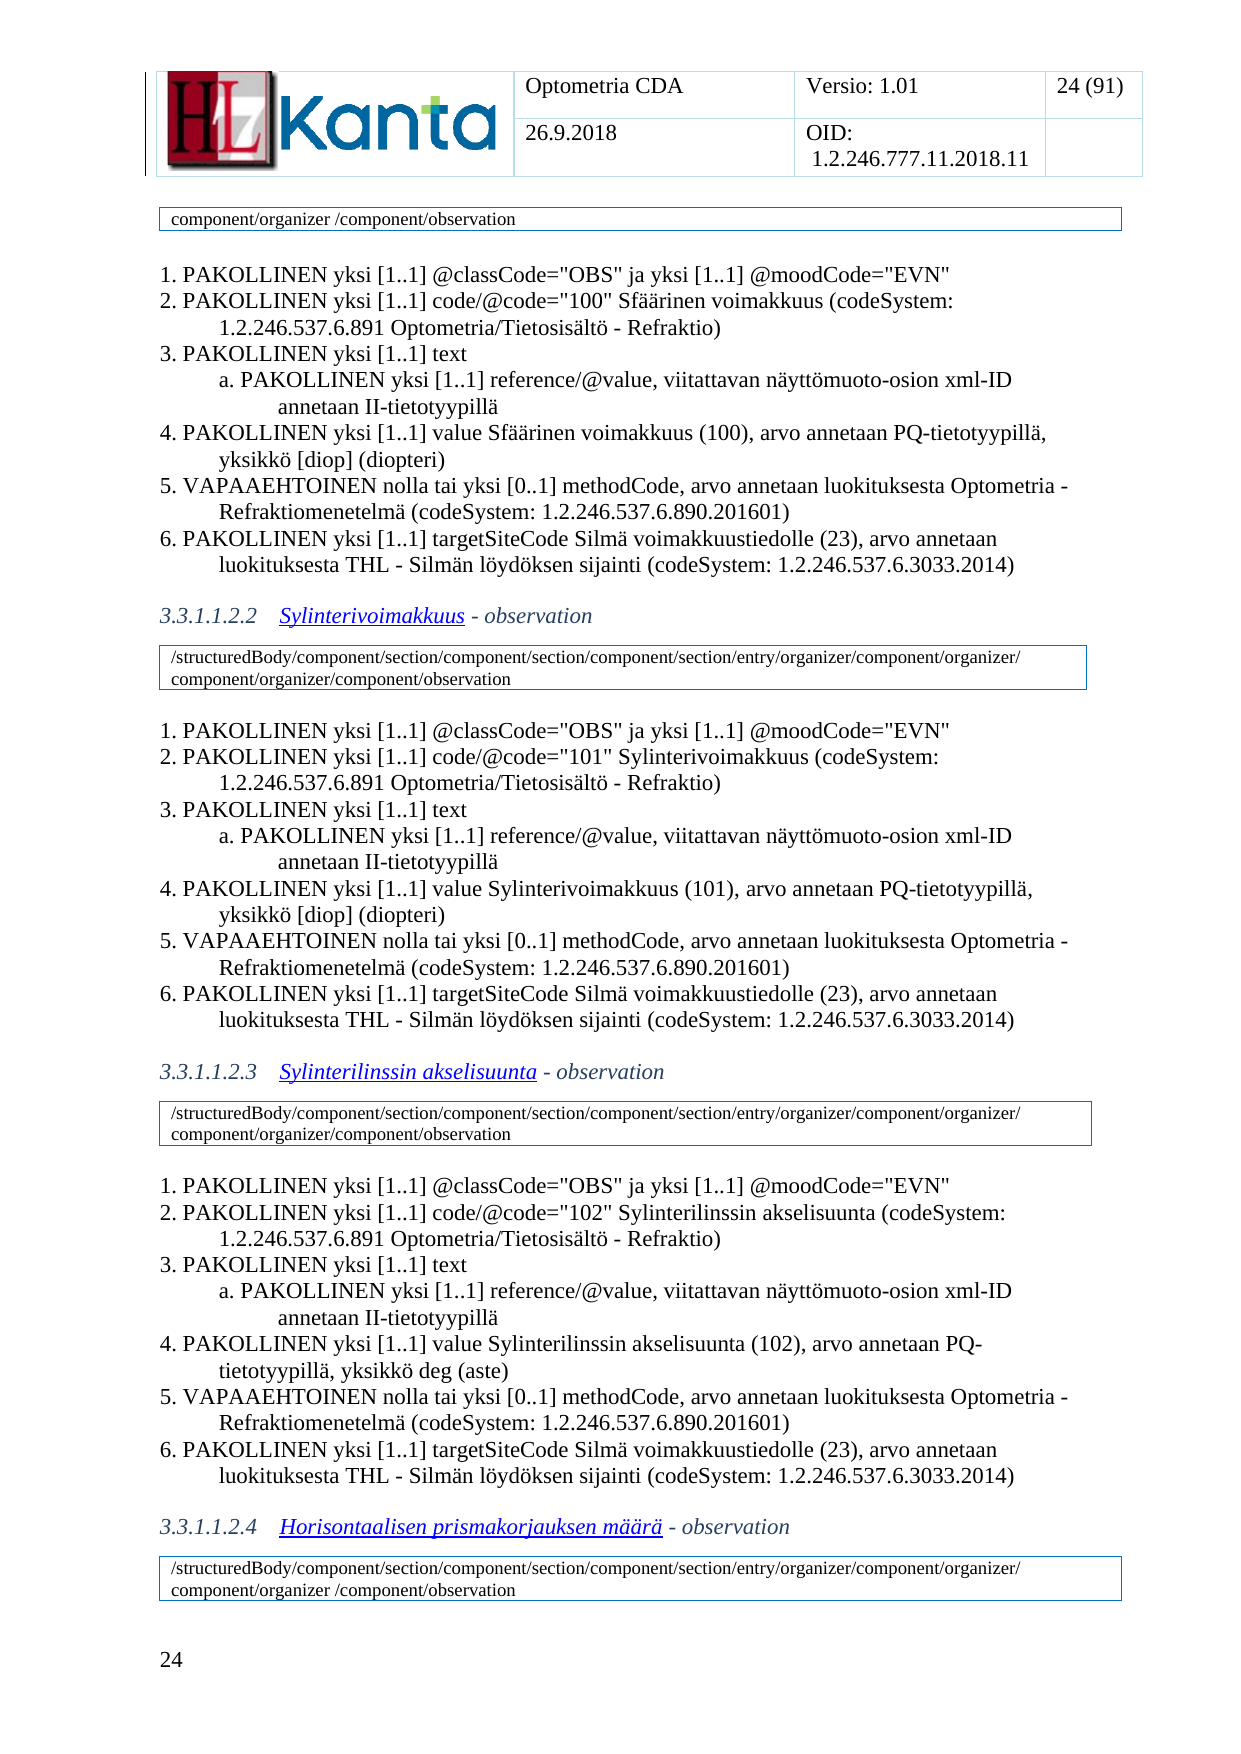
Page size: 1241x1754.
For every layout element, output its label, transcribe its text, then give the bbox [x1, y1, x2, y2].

text 3. PAKOLLINEN yksi [1..1] text [159, 796, 1081, 822]
table_header /structuredBody/component/section/component/section/component/section/entry/organizer/component/organizer/component/organizer/component/observation [160, 1102, 1091, 1145]
table_header /structuredBody/component/section/component/section/component/section/entry/organizer/component/organizer/component/organizer /component/observation [160, 208, 1121, 230]
text 1. PAKOLLINEN yksi [1..1] @classCode="OBS" ja yksi [1..1] @moodCode="EVN" [159, 261, 1081, 287]
text 3. PAKOLLINEN yksi [1..1] text [159, 340, 1081, 367]
picture [281, 96, 496, 150]
text 2. PAKOLLINEN yksi [1..1] code/@code="101" Sylinterivoimakkuus (codeSystem: 1.2.246.537.6.891 Optometria/Tietosisältö - Refraktio) [159, 743, 1081, 796]
text a. PAKOLLINEN yksi [1..1] reference/@value, viitattavan näyttömuoto-osion xml-ID annetaan II-tietotyypillä [218, 1278, 1081, 1330]
text 1. PAKOLLINEN yksi [1..1] @classCode="OBS" ja yksi [1..1] @moodCode="EVN" [159, 717, 1081, 743]
text 3. PAKOLLINEN yksi [1..1] text [159, 1251, 1081, 1278]
subtitle Horisontaalisen prismakorjauksen määrä - observation [159, 1513, 1081, 1540]
text a. PAKOLLINEN yksi [1..1] reference/@value, viitattavan näyttömuoto-osion xml-ID annetaan II-tietotyypillä [218, 367, 1081, 419]
text 2. PAKOLLINEN yksi [1..1] code/@code="102" Sylinterilinssin akselisuunta (codeSystem: 1.2.246.537.6.891 Optometria/Tietosisältö - Refraktio) [159, 1198, 1081, 1251]
text 1. PAKOLLINEN yksi [1..1] @classCode="OBS" ja yksi [1..1] @moodCode="EVN" [159, 1172, 1081, 1198]
text 2. PAKOLLINEN yksi [1..1] code/@code="100" Sfäärinen voimakkuus (codeSystem: 1.2.246.537.6.891 Optometria/Tietosisältö - Refraktio) [159, 287, 1081, 340]
subtitle Sylinterivoimakkuus - observation [159, 602, 1081, 629]
text 4. PAKOLLINEN yksi [1..1] value Sylinterilinssin akselisuunta (102), arvo annetaan PQ-tietotyypillä, yksikkö deg (aste) [159, 1330, 1081, 1383]
picture [167, 71, 279, 171]
subtitle Sylinterilinssin akselisuunta - observation [159, 1058, 1081, 1084]
table_header /structuredBody/component/section/component/section/component/section/entry/organizer/component/organizer/component/organizer /component/observation [160, 1557, 1121, 1600]
text a. PAKOLLINEN yksi [1..1] reference/@value, viitattavan näyttömuoto-osion xml-ID annetaan II-tietotyypillä [218, 822, 1081, 875]
text 4. PAKOLLINEN yksi [1..1] value Sfäärinen voimakkuus (100), arvo annetaan PQ-tietotyypillä, yksikkö [diop] (diopteri) [159, 419, 1081, 472]
text 4. PAKOLLINEN yksi [1..1] value Sylinterivoimakkuus (101), arvo annetaan PQ-tietotyypillä, yksikkö [diop] (diopteri) [159, 875, 1081, 927]
table_header /structuredBody/component/section/component/section/component/section/entry/organizer/component/organizer/component/organizer/component/observation [160, 646, 1086, 689]
